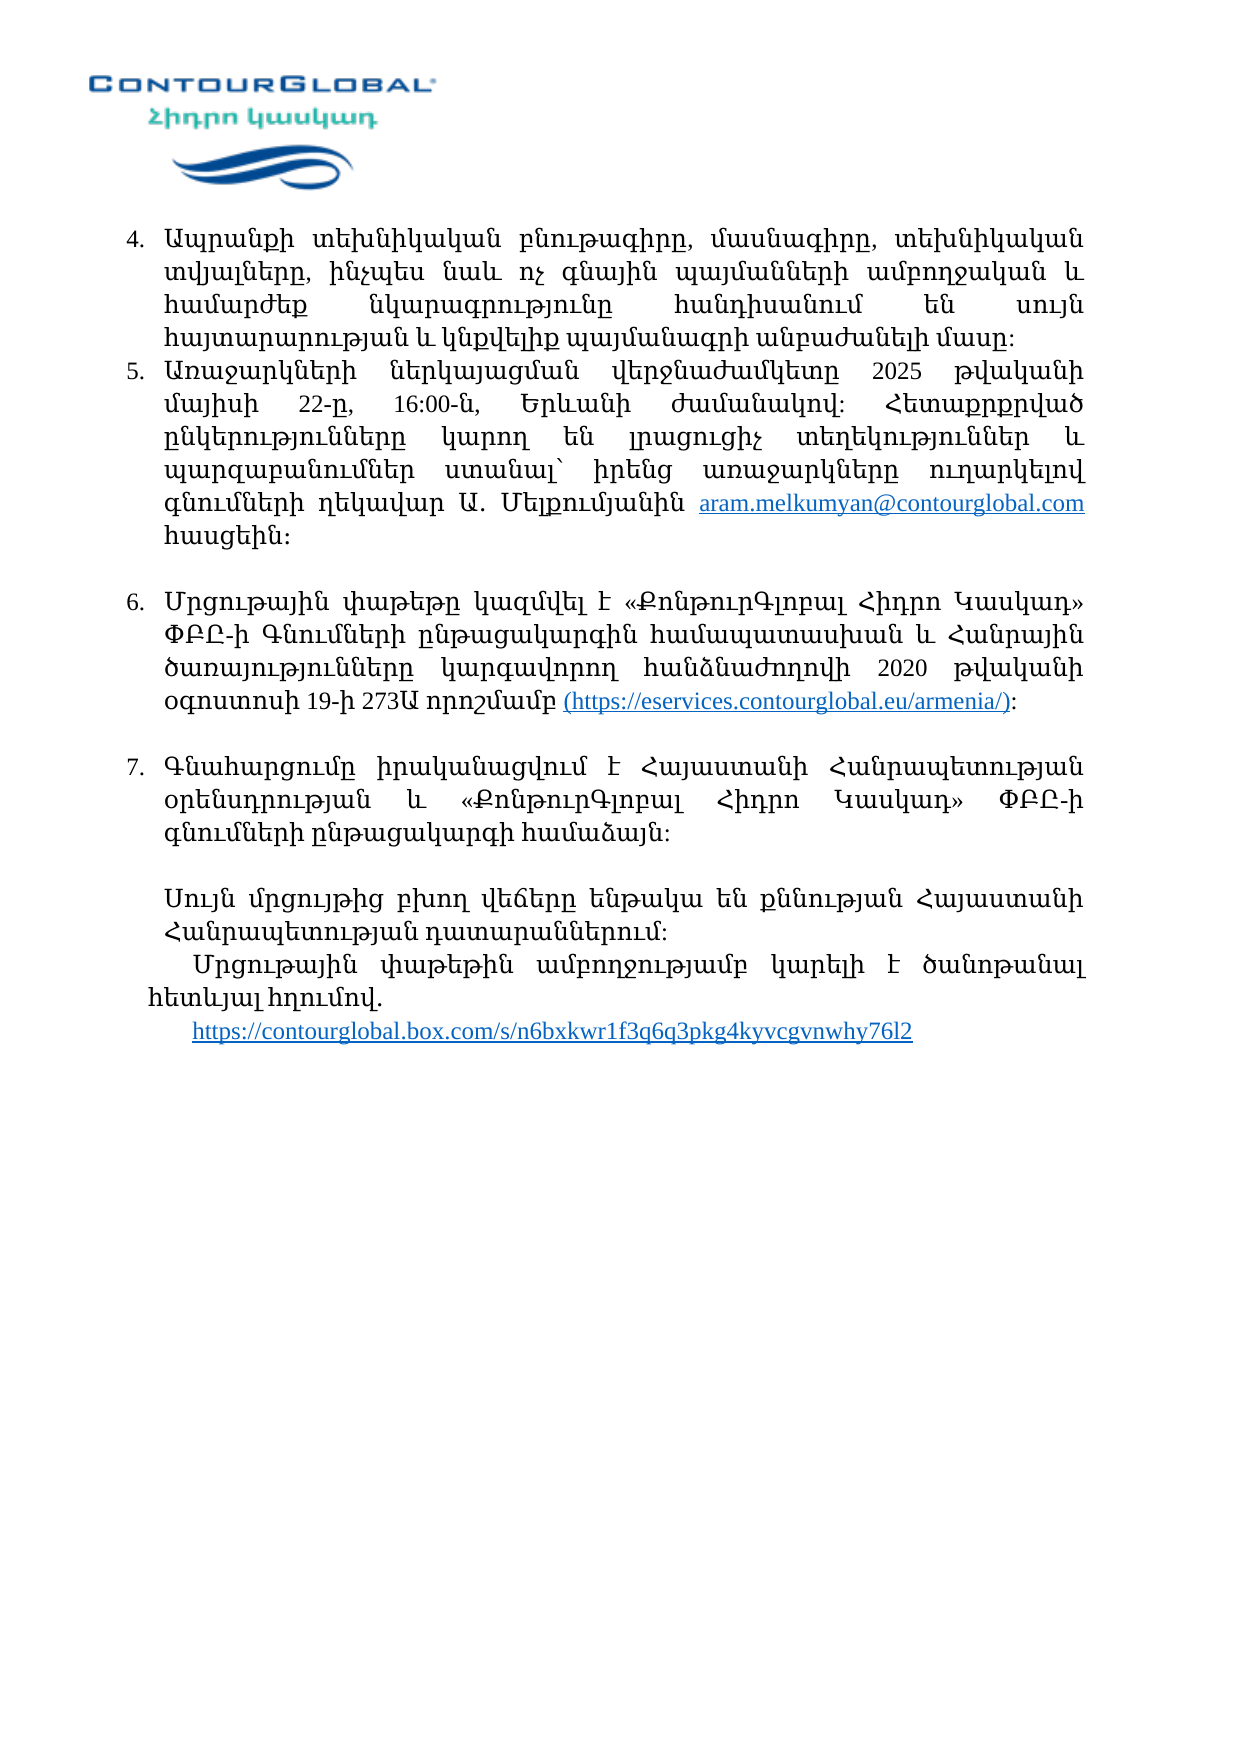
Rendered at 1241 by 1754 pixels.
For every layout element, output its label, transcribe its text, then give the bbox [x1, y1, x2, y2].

list Մրցութային փաթեթը կազմվել է «ՔոնթուրԳլոբալ Հիդրո Կասկադ» ՓԲԸ-ի Գնումների ընթացակարգին համապատասխան և Հանրային ծառայությունները կարգավորող հանձնաժողովի 2020 թվականի օգոստոսի 19-ի 273Ա որոշմամբ (https://eservices.contourglobal.eu/armenia/): [126, 587, 1084, 715]
text https://contourglobal.box.com/s/n6bxkwr1f3q6q3pkg4kyvcgvnwhy76l2 [148, 1016, 1084, 1045]
picture [88, 75, 438, 191]
list Առաջարկների ներկայացման վերջնաժամկետը 2025 թվականի մայիսի 22-ը, 16:00-ն, Երևանի ժամանակով: Հետաքրքրված ընկերությունները կարող են լրացուցիչ տեղեկություններ և պարզաբանումներ ստանալ՝ իրենց առաջարկները ուղարկելով գնումների ղեկավար Ա․ Մելքումյանին aram.melkumyan@contourglobal.com հասցեին։ [126, 356, 1084, 549]
list Գնահարցումը իրականացվում է Հայաստանի Հանրապետության օրենսդրության և «ՔոնթուրԳլոբալ Հիդրո Կասկադ» ՓԲԸ-ի գնումների ընթացակարգի համաձայն: [126, 752, 1084, 847]
list Ապրանքի տեխնիկական բնութագիրը, մասնագիրը, տեխնիկական տվյալները, ինչպես նաև ոչ գնային պայմանների ամբողջական և համարժեք նկարագրությունը հանդիսանում են սույն հայտարարության և կնքվելիք պայմանագրի անբաժանելի մասը: [126, 224, 1084, 351]
text Մրցութային փաթեթին ամբողջությամբ կարելի է ծանոթանալ հետևյալ հղումով․ [148, 950, 1084, 1012]
list Սույն մրցույթից բխող վեճերը ենթակա են քննության Հայաստանի Հանրապետության դատարաններում: [164, 913, 1084, 946]
